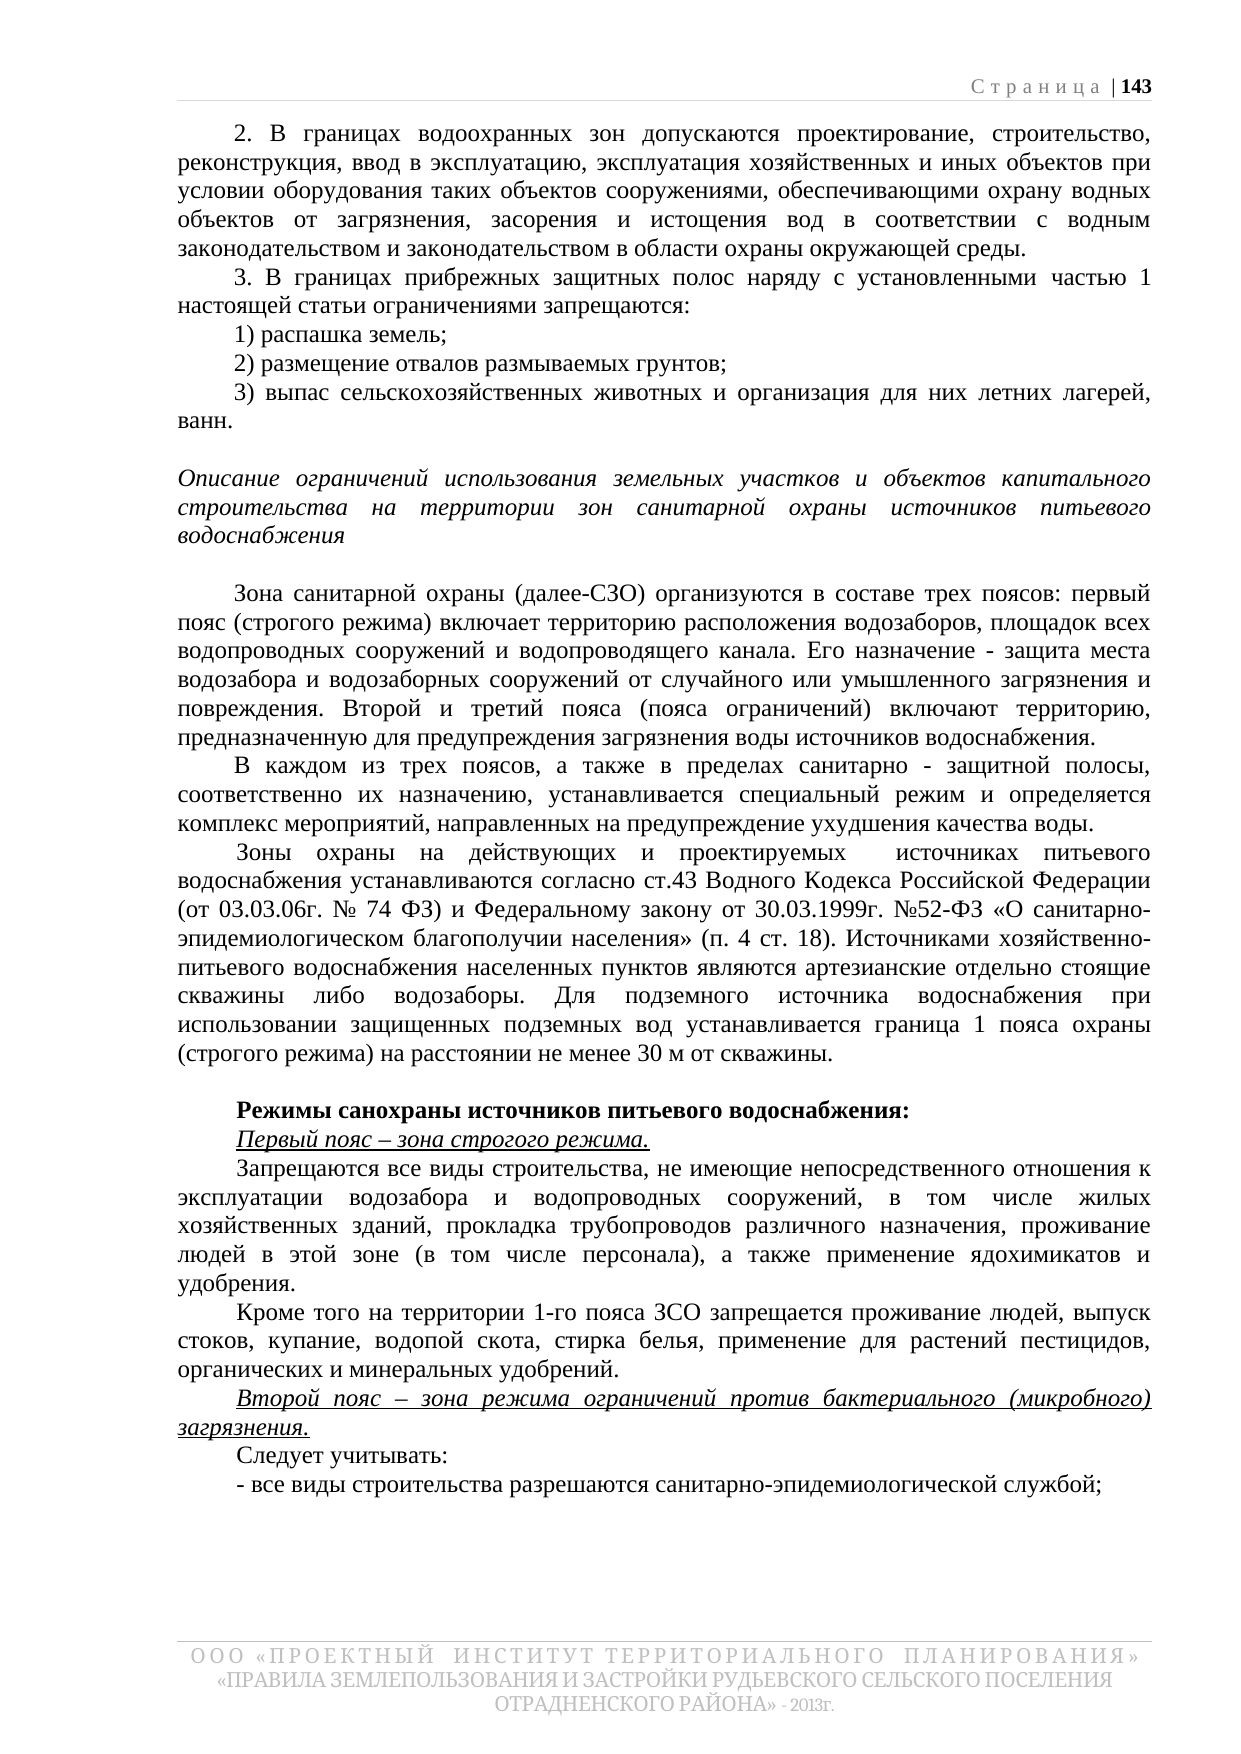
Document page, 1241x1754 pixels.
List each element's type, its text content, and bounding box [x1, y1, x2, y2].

text 2. В границах водоохранных зон допускаются проектирование, строительство, реконструкция, ввод в эксплуатацию, эксплуатация хозяйственных и иных объектов при условии оборудования таких объектов сооружениями, обеспечивающими охрану водных объектов от загрязнения, засорения и истощения вод в соответствии с водным законодательством и законодательством в области охраны окружающей среды. [177, 118, 1152, 262]
text Описание ограничений использования земельных участков и объектов капитального строительства на территории зон санитарной охраны источников питьевого водоснабжения [177, 463, 1152, 549]
text Запрещаются все виды строительства, не имеющие непосредственного отношения к эксплуатации водозабора и водопроводных сооружений, в том числе жилых хозяйственных зданий, прокладка трубопроводов различного назначения, проживание людей в этой зоне (в том числе персонала), а также применение ядохимикатов и удобрения. [177, 1153, 1152, 1297]
text 3) выпас сельскохозяйственных животных и организация для них летних лагерей, ванн. [177, 377, 1152, 434]
text 1) распашка земель; [177, 319, 1152, 348]
text Второй пояс – зона режима ограничений против бактериального (микробного) загрязнения. [177, 1383, 1152, 1441]
text - все виды строительства разрешаются санитарно-эпидемиологической службой; [177, 1469, 1152, 1498]
text Следует учитывать: [177, 1441, 1152, 1469]
text 2) размещение отвалов размываемых грунтов; [177, 348, 1152, 377]
text Режимы санохраны источников питьевого водоснабжения: [177, 1096, 1152, 1124]
text В каждом из трех поясов, а также в пределах санитарно - защитной полосы, соответственно их назначению, устанавливается специальный режим и определяется комплекс мероприятий, направленных на предупреждение ухудшения качества воды. [177, 751, 1152, 837]
text Кроме того на территории 1-го пояса ЗСО запрещается проживание людей, выпуск стоков, купание, водопой скота, стирка белья, применение для растений пестицидов, органических и минеральных удобрений. [177, 1297, 1152, 1383]
text Зона санитарной охраны (далее-СЗО) организуются в составе трех поясов: первый пояс (строгого режима) включает территорию расположения водозаборов, площадок всех водопроводных сооружений и водопроводящего канала. Его назначение - защита места водозабора и водозаборных сооружений от случайного или умышленного загрязнения и повреждения. Второй и третий пояса (пояса ограничений) включают территорию, предназначенную для предупреждения загрязнения воды источников водоснабжения. [177, 578, 1152, 751]
text 3. В границах прибрежных защитных полос наряду с установленными частью 1 настоящей статьи ограничениями запрещаются: [177, 262, 1152, 319]
text Зоны охраны на действующих и проектируемых источниках питьевого водоснабжения устанавливаются согласно ст.43 Водного Кодекса Российской Федерации (от 03.03.06г. № 74 ФЗ) и Федеральному закону от 30.03.1999г. №52-ФЗ «О санитарно-эпидемиологическом благополучии населения» (п. 4 ст. 18). Источниками хозяйственно-питьевого водоснабжения населенных пунктов являются артезианские отдельно стоящие скважины либо водозаборы. Для подземного источника водоснабжения при использовании защищенных подземных вод устанавливается граница 1 пояса охраны (строгого режима) на расстоянии не менее 30 м от скважины. [177, 837, 1152, 1067]
text Первый пояс – зона строгого режима. [177, 1124, 1152, 1153]
